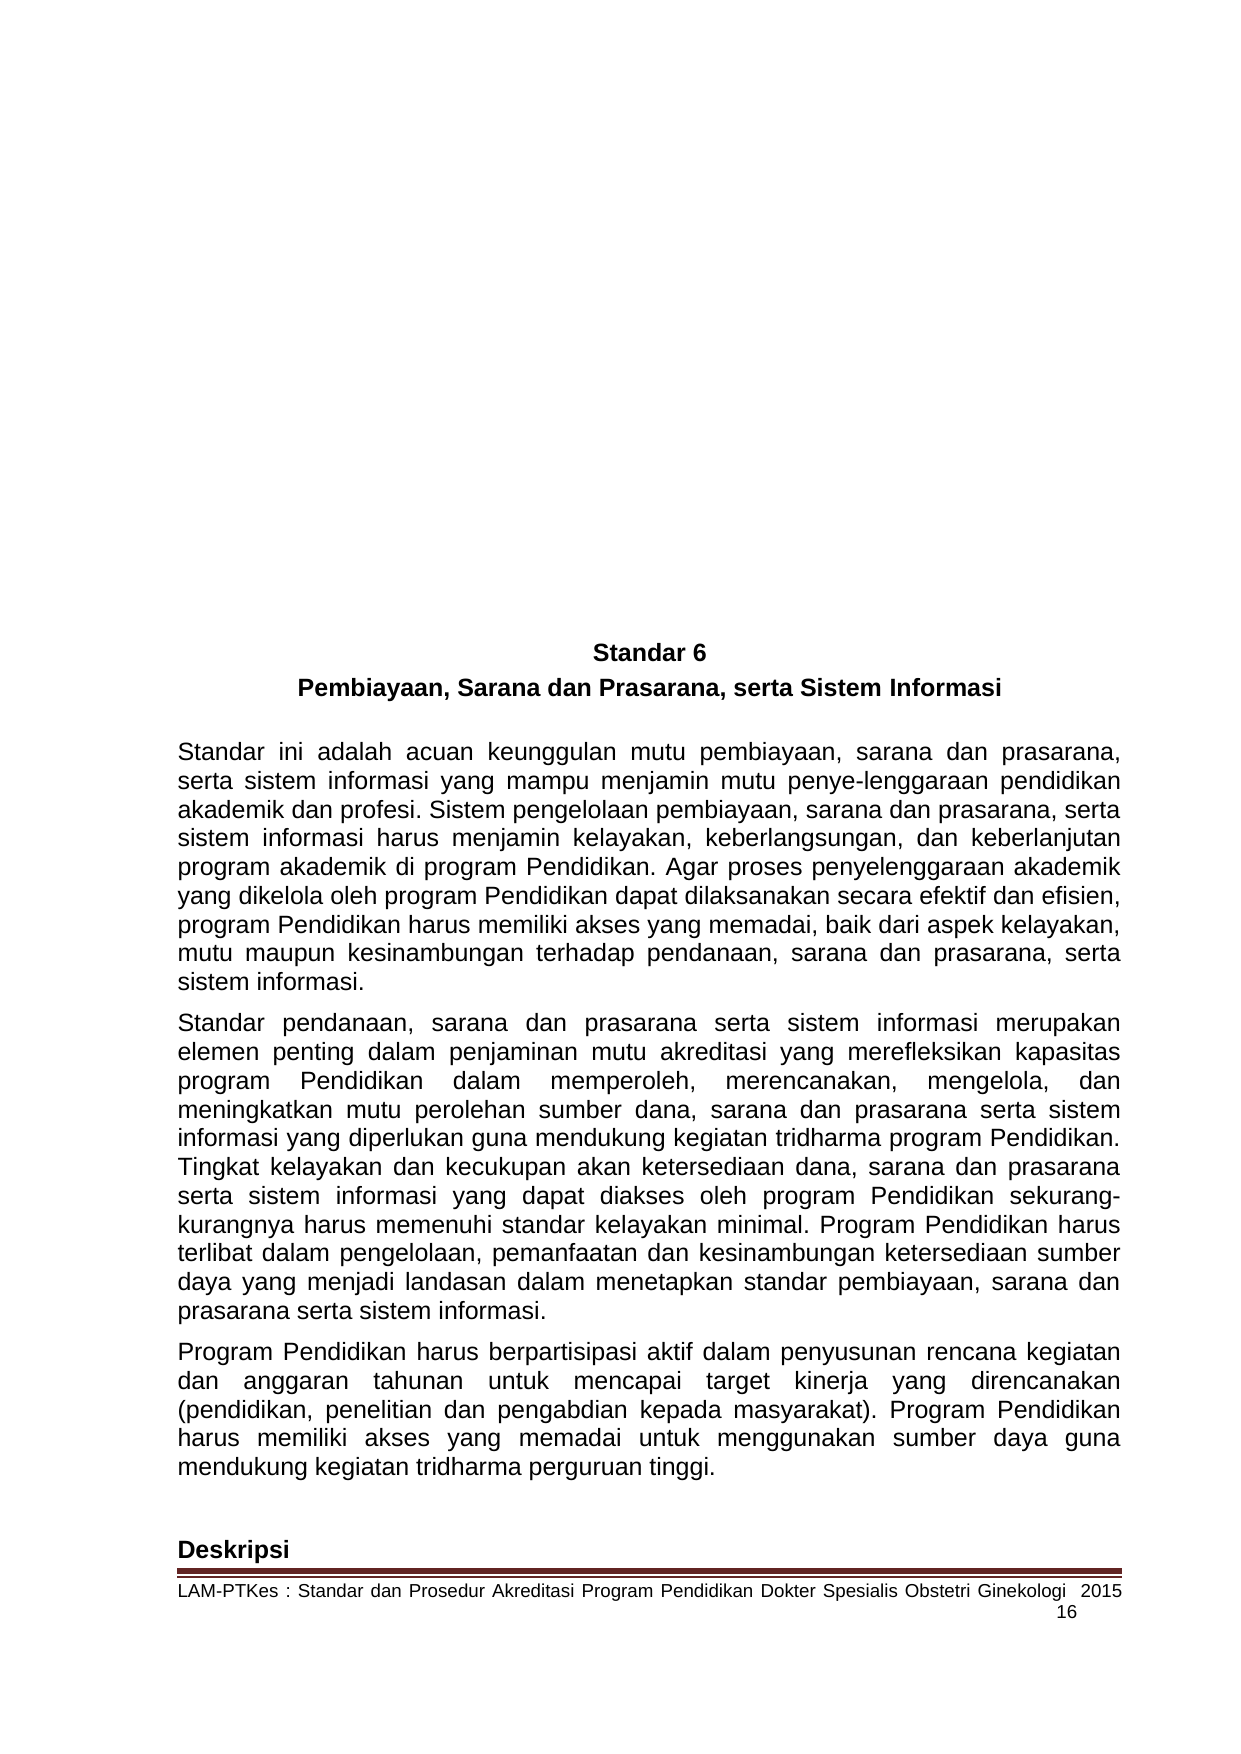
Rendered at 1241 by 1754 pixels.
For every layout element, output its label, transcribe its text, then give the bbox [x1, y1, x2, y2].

text Standar pendanaan, sarana dan prasarana serta sistem informasi merupakan elemen penting dalam penjaminan mutu akreditasi yang merefleksikan kapasitas program Pendidikan dalam memperoleh, merencanakan, mengelola, dan meningkatkan mutu perolehan sumber dana, sarana dan prasarana serta sistem informasi yang diperlukan guna mendukung kegiatan tridharma program Pendidikan. Tingkat kelayakan dan kecukupan akan ketersediaan dana, sarana dan prasarana serta sistem informasi yang dapat diakses oleh program Pendidikan sekurang-kurangnya harus memenuhi standar kelayakan minimal. Program Pendidikan harus terlibat dalam pengelolaan, pemanfaatan dan kesinambungan ketersediaan sumber daya yang menjadi landasan dalam menetapkan standar pembiayaan, sarana dan prasarana serta sistem informasi. [177, 1008, 1122, 1325]
subtitle Standar 6 [177, 638, 1122, 667]
text Program Pendidikan harus berpartisipasi aktif dalam penyusunan rencana kegiatan dan anggaran tahunan untuk mencapai target kinerja yang direncanakan (pendidikan, penelitian dan pengabdian kepada masyarakat). Program Pendidikan harus memiliki akses yang memadai untuk menggunakan sumber daya guna mendukung kegiatan tridharma perguruan tinggi. [177, 1337, 1122, 1481]
text Deskripsi [177, 1535, 1122, 1563]
subtitle Pembiayaan, Sarana dan Prasarana, serta Sistem Informasi [177, 673, 1122, 702]
text Standar ini adalah acuan keunggulan mutu pembiayaan, sarana dan prasarana, serta sistem informasi yang mampu menjamin mutu penye-lenggaraan pendidikan akademik dan profesi. Sistem pengelolaan pembiayaan, sarana dan prasarana, serta sistem informasi harus menjamin kelayakan, keberlangsungan, dan keberlanjutan program akademik di program Pendidikan. Agar proses penyelenggaraan akademik yang dikelola oleh program Pendidikan dapat dilaksanakan secara efektif dan efisien, program Pendidikan harus memiliki akses yang memadai, baik dari aspek kelayakan, mutu maupun kesinambungan terhadap pendanaan, sarana dan prasarana, serta sistem informasi. [177, 737, 1122, 996]
